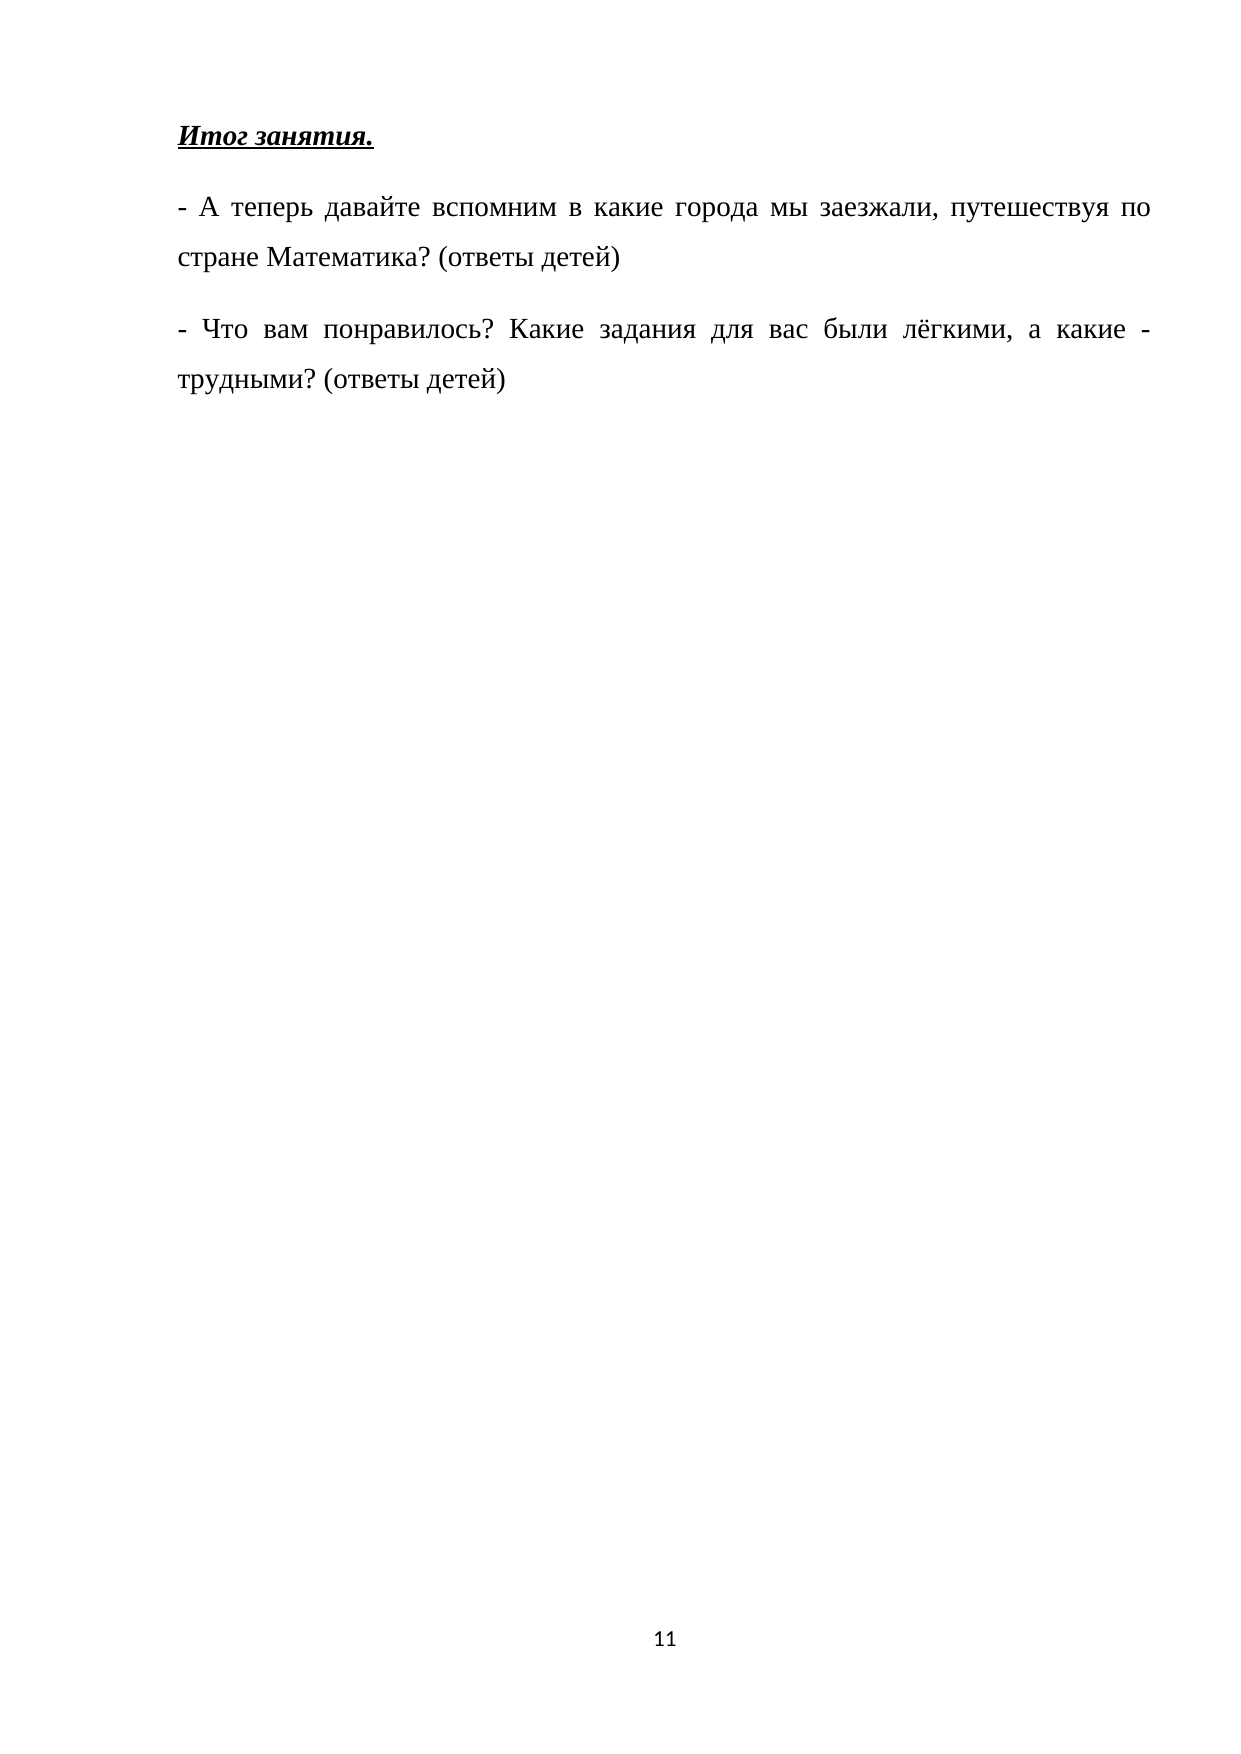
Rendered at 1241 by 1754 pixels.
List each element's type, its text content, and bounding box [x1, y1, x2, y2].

text - А теперь давайте вспомним в какие города мы заезжали, путешествуя по стране Математика? (ответы детей) [177, 189, 1152, 273]
text - Что вам понравилось? Какие задания для вас были лёгкими, а какие - трудными? (ответы детей) [177, 311, 1152, 394]
text Итог занятия. [177, 118, 1152, 152]
